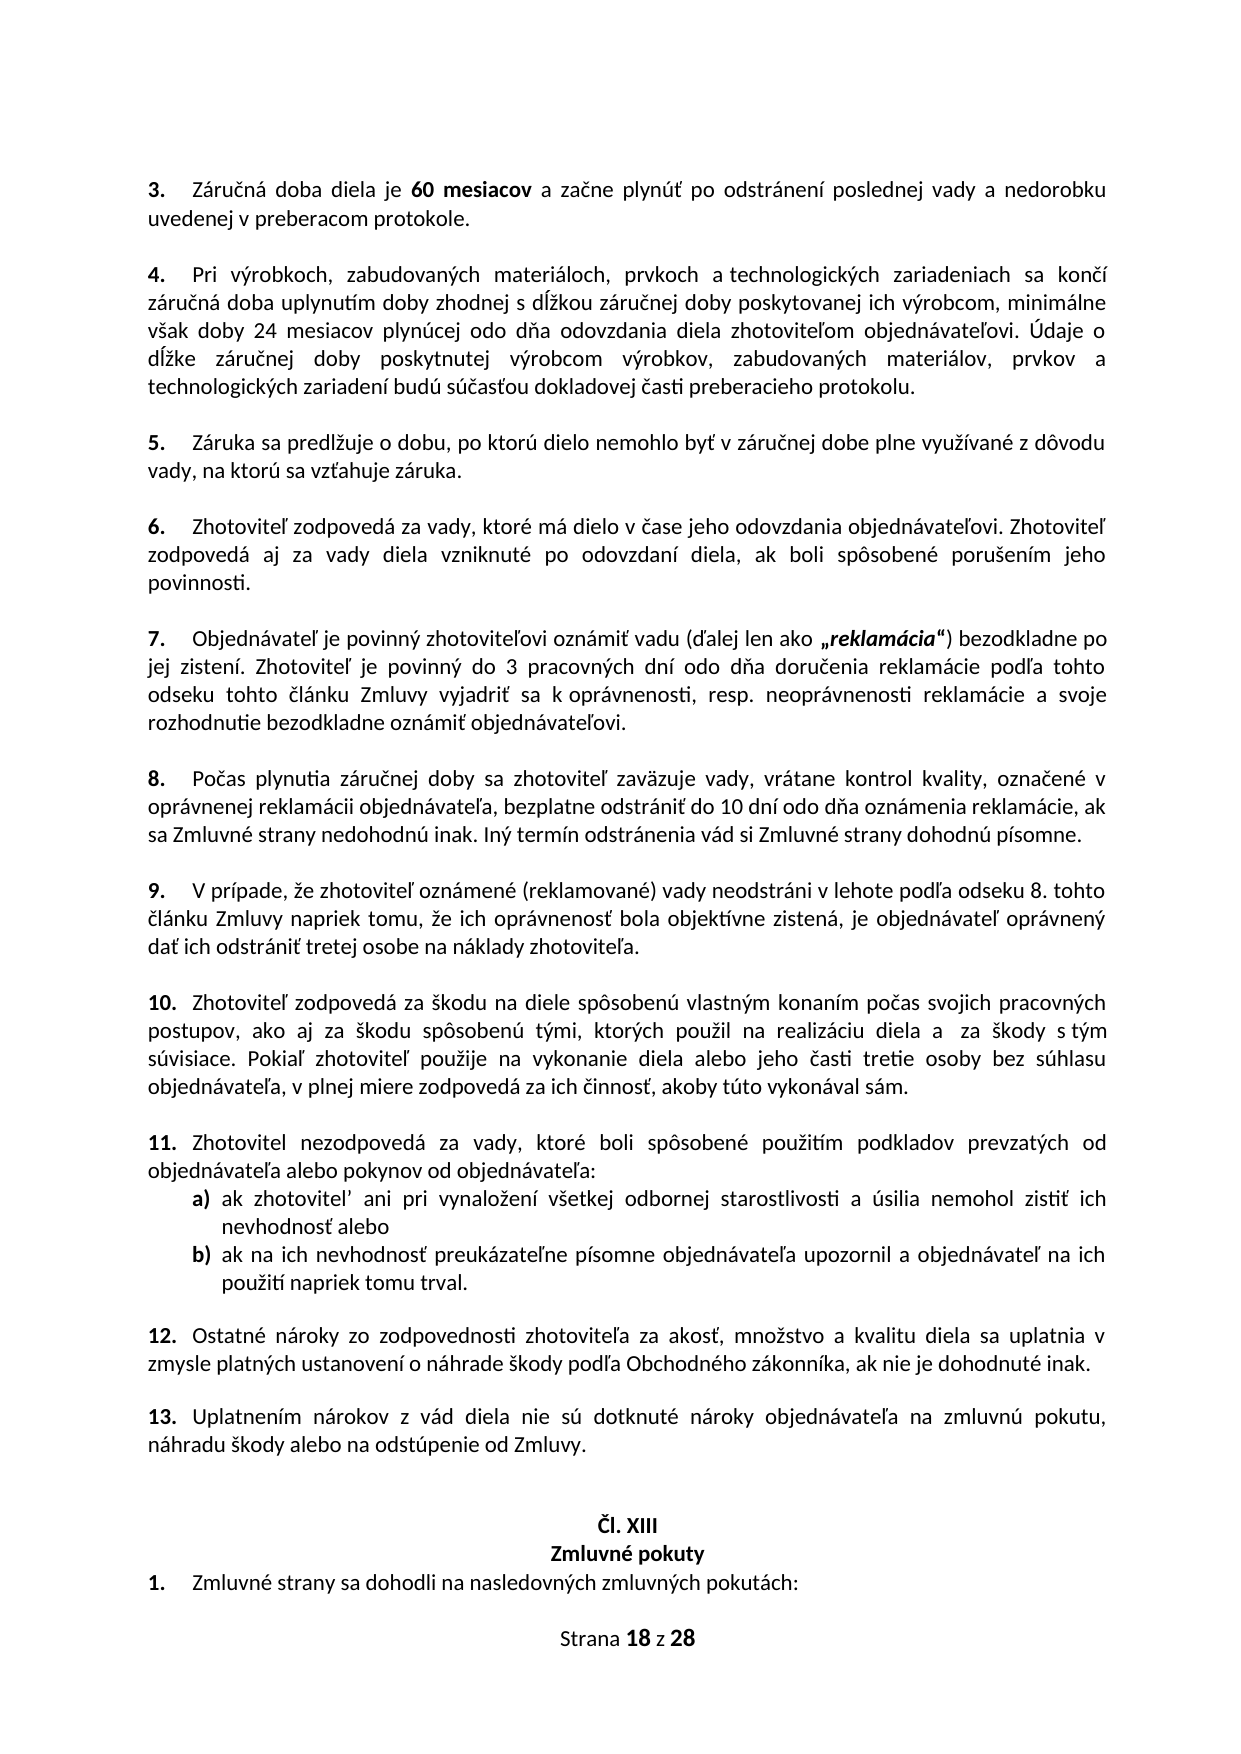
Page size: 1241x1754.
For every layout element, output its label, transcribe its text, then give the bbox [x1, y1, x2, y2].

list Uplatnením nárokov z vád diela nie sú dotknuté nároky objednávateľa na zmluvnú pokutu, náhradu škody alebo na odstúpenie od Zmluvy. [148, 1402, 1107, 1458]
list V prípade, že zhotoviteľ oznámené (reklamované) vady neodstráni v lehote podľa odseku 8. tohto článku Zmluvy napriek tomu, že ich oprávnenosť bola objektívne zistená, je objednávateľ oprávnený dať ich odstrániť tretej osobe na náklady zhotoviteľa. [148, 876, 1107, 960]
list Zhotovitel nezodpovedá za vady, ktoré boli spôsobené použitím podkladov prevzatých od objednávateľa alebo pokynov od objednávateľa: [148, 1128, 1107, 1184]
list Záručná doba diela je 60 mesiacov a začne plynúť po odstránení poslednej vady a nedorobku uvedenej v preberacom protokole. [148, 176, 1107, 232]
text Čl. XIII [148, 1512, 1107, 1539]
list ak zhotovitel’ ani pri vynaložení všetkej odbornej starostlivosti a úsilia nemohol zistiť ich nevhodnosť alebo [192, 1184, 1107, 1240]
list Pri výrobkoch, zabudovaných materiáloch, prvkoch a technologických zariadeniach sa končí záručná doba uplynutím doby zhodnej s dĺžkou záručnej doby poskytovanej ich výrobcom, minimálne však doby 24 mesiacov plynúcej odo dňa odovzdania diela zhotoviteľom objednávateľovi. Údaje o dĺžke záručnej doby poskytnutej výrobcom výrobkov, zabudovaných materiálov, prvkov a technologických zariadení budú súčasťou dokladovej časti preberacieho protokolu. [148, 260, 1107, 400]
list Záruka sa predlžuje o dobu, po ktorú dielo nemohlo byť v záručnej dobe plne využívané z dôvodu vady, na ktorú sa vzťahuje záruka. [148, 428, 1107, 484]
list Objednávateľ je povinný zhotoviteľovi oznámiť vadu (ďalej len ako „reklamácia“) bezodkladne po jej zistení. Zhotoviteľ je povinný do 3 pracovných dní odo dňa doručenia reklamácie podľa tohto odseku tohto článku Zmluvy vyjadriť sa k oprávnenosti, resp. neoprávnenosti reklamácie a svoje rozhodnutie bezodkladne oznámiť objednávateľovi. [148, 624, 1107, 736]
list Zmluvné strany sa dohodli na nasledovných zmluvných pokutách: [148, 1568, 1107, 1596]
list Zhotoviteľ zodpovedá za vady, ktoré má dielo v čase jeho odovzdania objednávateľovi. Zhotoviteľ zodpovedá aj za vady diela vzniknuté po odovzdaní diela, ak boli spôsobené porušením jeho povinnosti. [148, 512, 1107, 596]
list Ostatné nároky zo zodpovednosti zhotoviteľa za akosť, množstvo a kvalitu diela sa uplatnia v zmysle platných ustanovení o náhrade škody podľa Obchodného zákonníka, ak nie je dohodnuté inak. [148, 1321, 1107, 1377]
text Zmluvné pokuty [148, 1539, 1107, 1568]
list ak na ich nevhodnosť preukázateľne písomne objednávateľa upozornil a objednávateľ na ich použití napriek tomu trval. [192, 1240, 1107, 1296]
list Počas plynutia záručnej doby sa zhotoviteľ zaväzuje vady, vrátane kontrol kvality, označené v oprávnenej reklamácii objednávateľa, bezplatne odstrániť do 10 dní odo dňa oznámenia reklamácie, ak sa Zmluvné strany nedohodnú inak. Iný termín odstránenia vád si Zmluvné strany dohodnú písomne. [148, 764, 1107, 848]
list Zhotoviteľ zodpovedá za škodu na diele spôsobenú vlastným konaním počas svojich pracovných postupov, ako aj za škodu spôsobenú tými, ktorých použil na realizáciu diela a za škody s tým súvisiace. Pokiaľ zhotoviteľ použije na vykonanie diela alebo jeho časti tretie osoby bez súhlasu objednávateľa, v plnej miere zodpovedá za ich činnosť, akoby túto vykonával sám. [148, 988, 1107, 1100]
